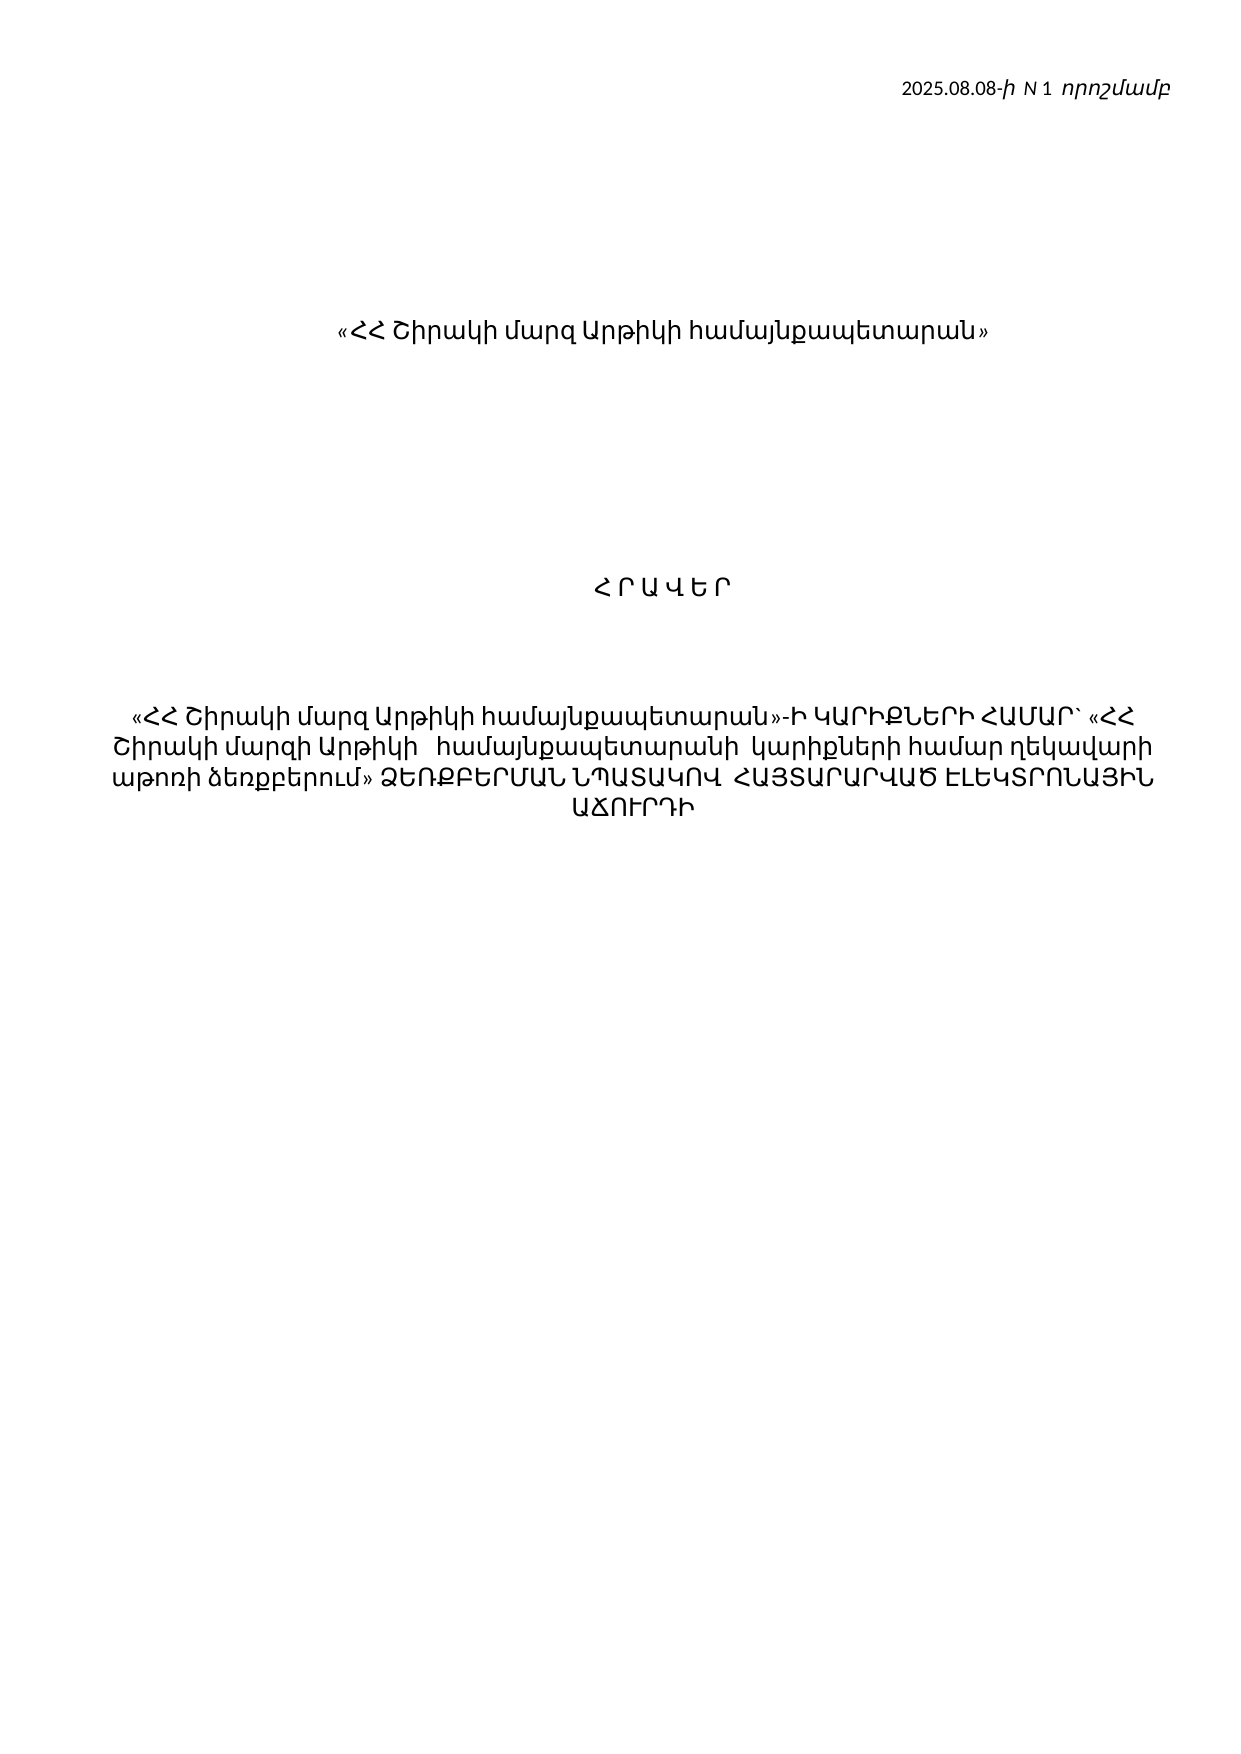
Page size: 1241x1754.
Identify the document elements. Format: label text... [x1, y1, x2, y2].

text « ՀՀ Շիրակի մարզ Արթիկի համայնքապետարան» [94, 316, 1172, 346]
text «ՀՀ Շիրակի մարզ Արթիկի համայնքապետարան»-Ի ԿԱՐԻՔՆԵՐԻ ՀԱՄԱՐ` «ՀՀ Շիրակի մարզի Արթիկի համայնքապետարանի կարիքների համար ղեկավարի աթոռի ձեռքբերում» ՁԵՌՔԲԵՐՄԱՆ ՆՊԱՏԱԿՈՎ ՀԱՅՏԱՐԱՐՎԱԾ ԷԼԵԿՏՐՈՆԱՅԻՆ ԱՃՈՒՐԴԻ [94, 701, 1172, 823]
text 2025.08.08 -ի N 1 որոշմամբ [94, 75, 1171, 100]
text Հ Ր Ա Վ Ե Ր [94, 572, 1172, 602]
